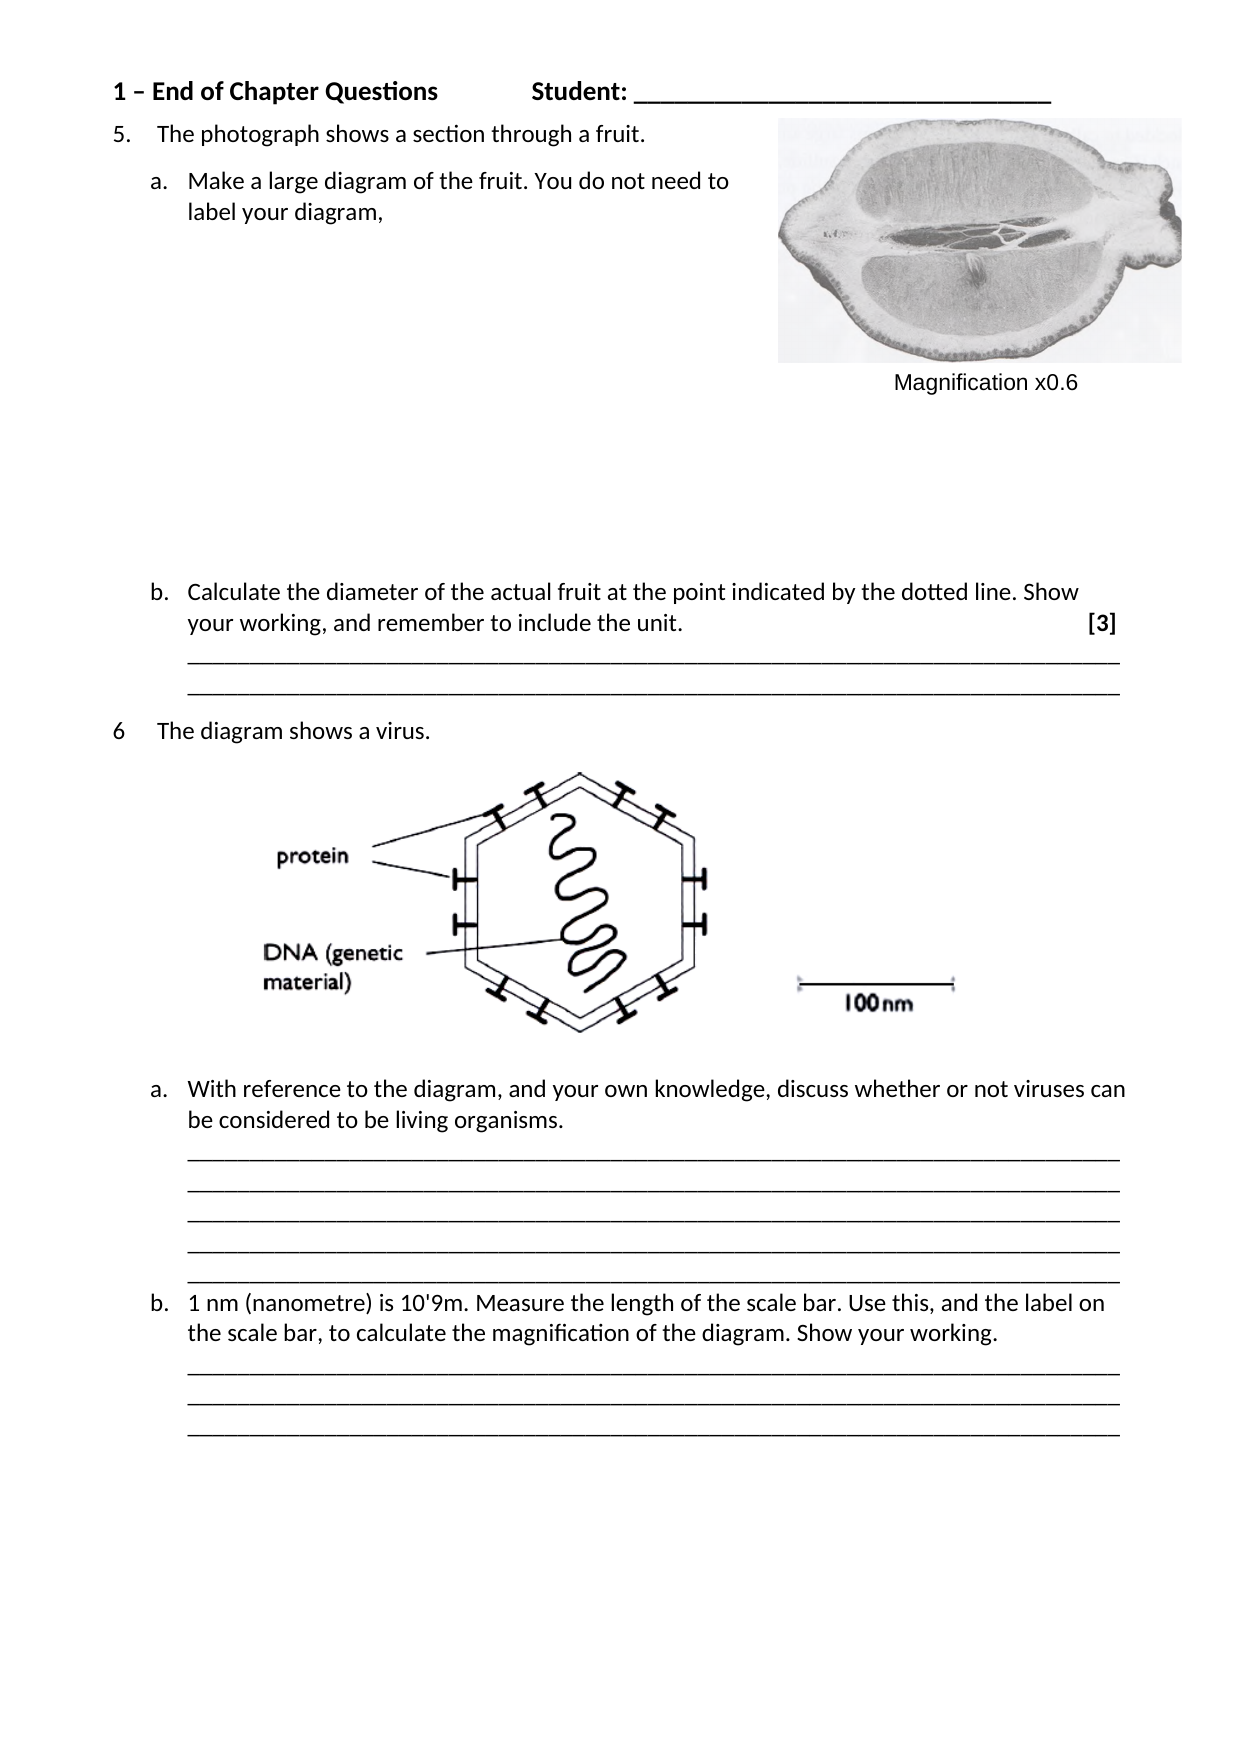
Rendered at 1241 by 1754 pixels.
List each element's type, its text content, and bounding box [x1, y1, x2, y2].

list Calculate the diameter of the actual fruit at the point indicated by the dotted line. Show your working, and remember to include the unit. [3] ______________________________________________________________________________________________________________________________________________________ [150, 576, 1128, 698]
list 1 nm (nanometre) is 10'9m. Measure the length of the scale bar. Use this, and the label on the scale bar, to calculate the magnification of the diagram. Show your working. _________________________________________________________________________________________________________________________________________________________________________________________________________________________________ [150, 1287, 1128, 1439]
list The diagram shows a virus. [112, 715, 1128, 773]
list Make a large diagram of the fruit. You do not need to label your diagram, [5] [150, 165, 1128, 559]
list With reference to the diagram, and your own knowledge, discuss whether or not viruses can be considered to be living organisms. _______________________________________________________________________________________________________________________________________________________________________________________________________________________________________________________________________________________________________________________________________________________________________________________ [150, 1073, 1128, 1287]
list The photograph shows a section through a fruit. [112, 118, 778, 149]
